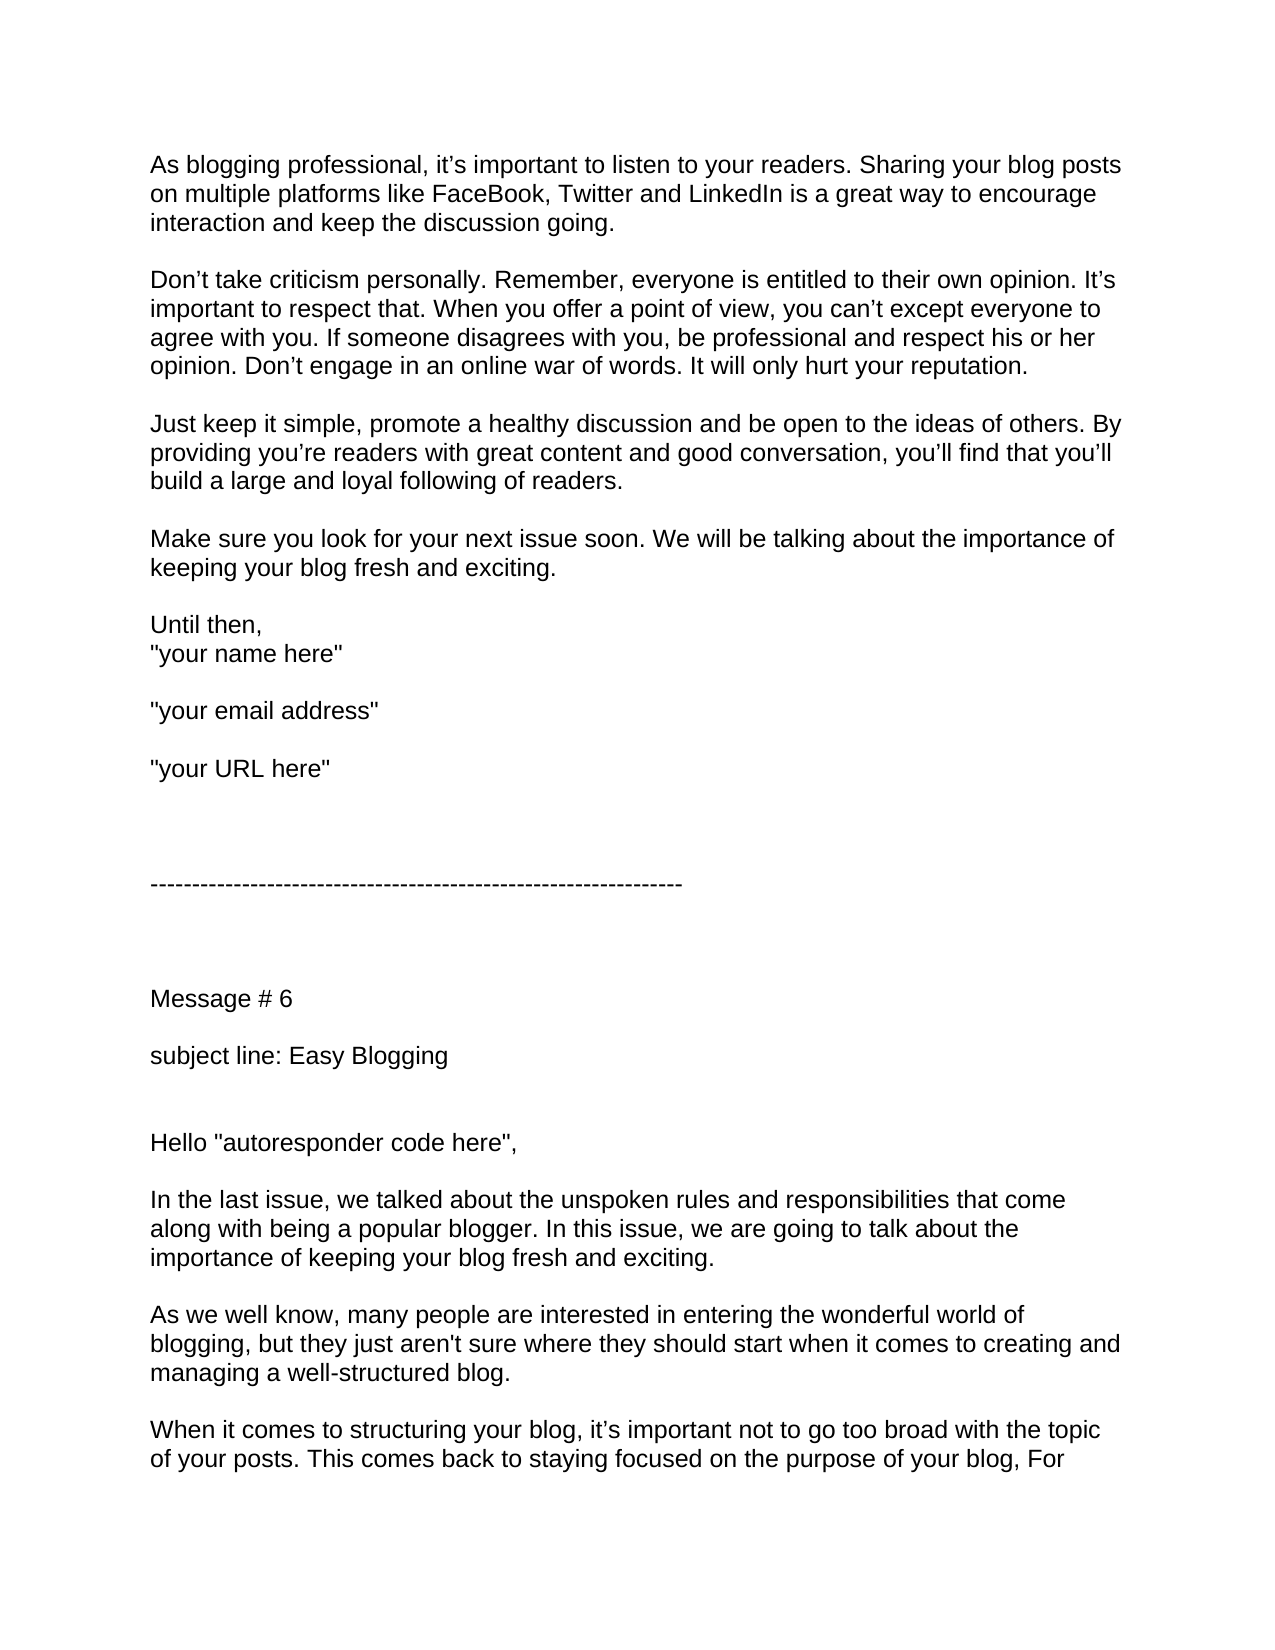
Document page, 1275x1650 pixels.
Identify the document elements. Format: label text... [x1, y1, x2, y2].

text Make sure you look for your next issue soon. We will be talking about the importance of keeping your blog fresh and exciting. [150, 524, 1125, 581]
text Hello "autoresponder code here", [150, 1127, 1125, 1156]
text Just keep it simple, promote a healthy discussion and be open to the ideas of others. By providing you’re readers with great content and good conversation, you’ll find that you’ll build a large and loyal following of readers. [150, 409, 1125, 495]
text As blogging professional, it’s important to listen to your readers. Sharing your blog posts on multiple platforms like FaceBook, Twitter and LinkedIn is a great way to encourage interaction and keep the discussion going. [150, 150, 1125, 236]
text In the last issue, we talked about the unspoken rules and responsibilities that come along with being a popular blogger. In this issue, we are going to talk about the importance of keeping your blog fresh and exciting. [150, 1185, 1125, 1271]
text "your email address" [150, 696, 1125, 725]
text ---------------------------------------------------------------- [150, 869, 1125, 897]
text As we well know, many people are interested in entering the wonderful world of blogging, but they just aren't sure where they should start when it comes to creating and managing a well-structured blog. [150, 1300, 1125, 1386]
text "your name here" [150, 639, 1125, 667]
text "your URL here" [150, 754, 1125, 782]
text Until then, [150, 610, 1125, 639]
text Message # 6 [150, 984, 1125, 1012]
text Don’t take criticism personally. Remember, everyone is entitled to their own opinion. It’s important to respect that. When you offer a point of view, you can’t except everyone to agree with you. If someone disagrees with you, be professional and respect his or her opinion. Don’t engage in an online war of words. It will only hurt your reputation. [150, 265, 1125, 380]
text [150, 1415, 1125, 1472]
text subject line: Easy Blogging [150, 1041, 1125, 1070]
